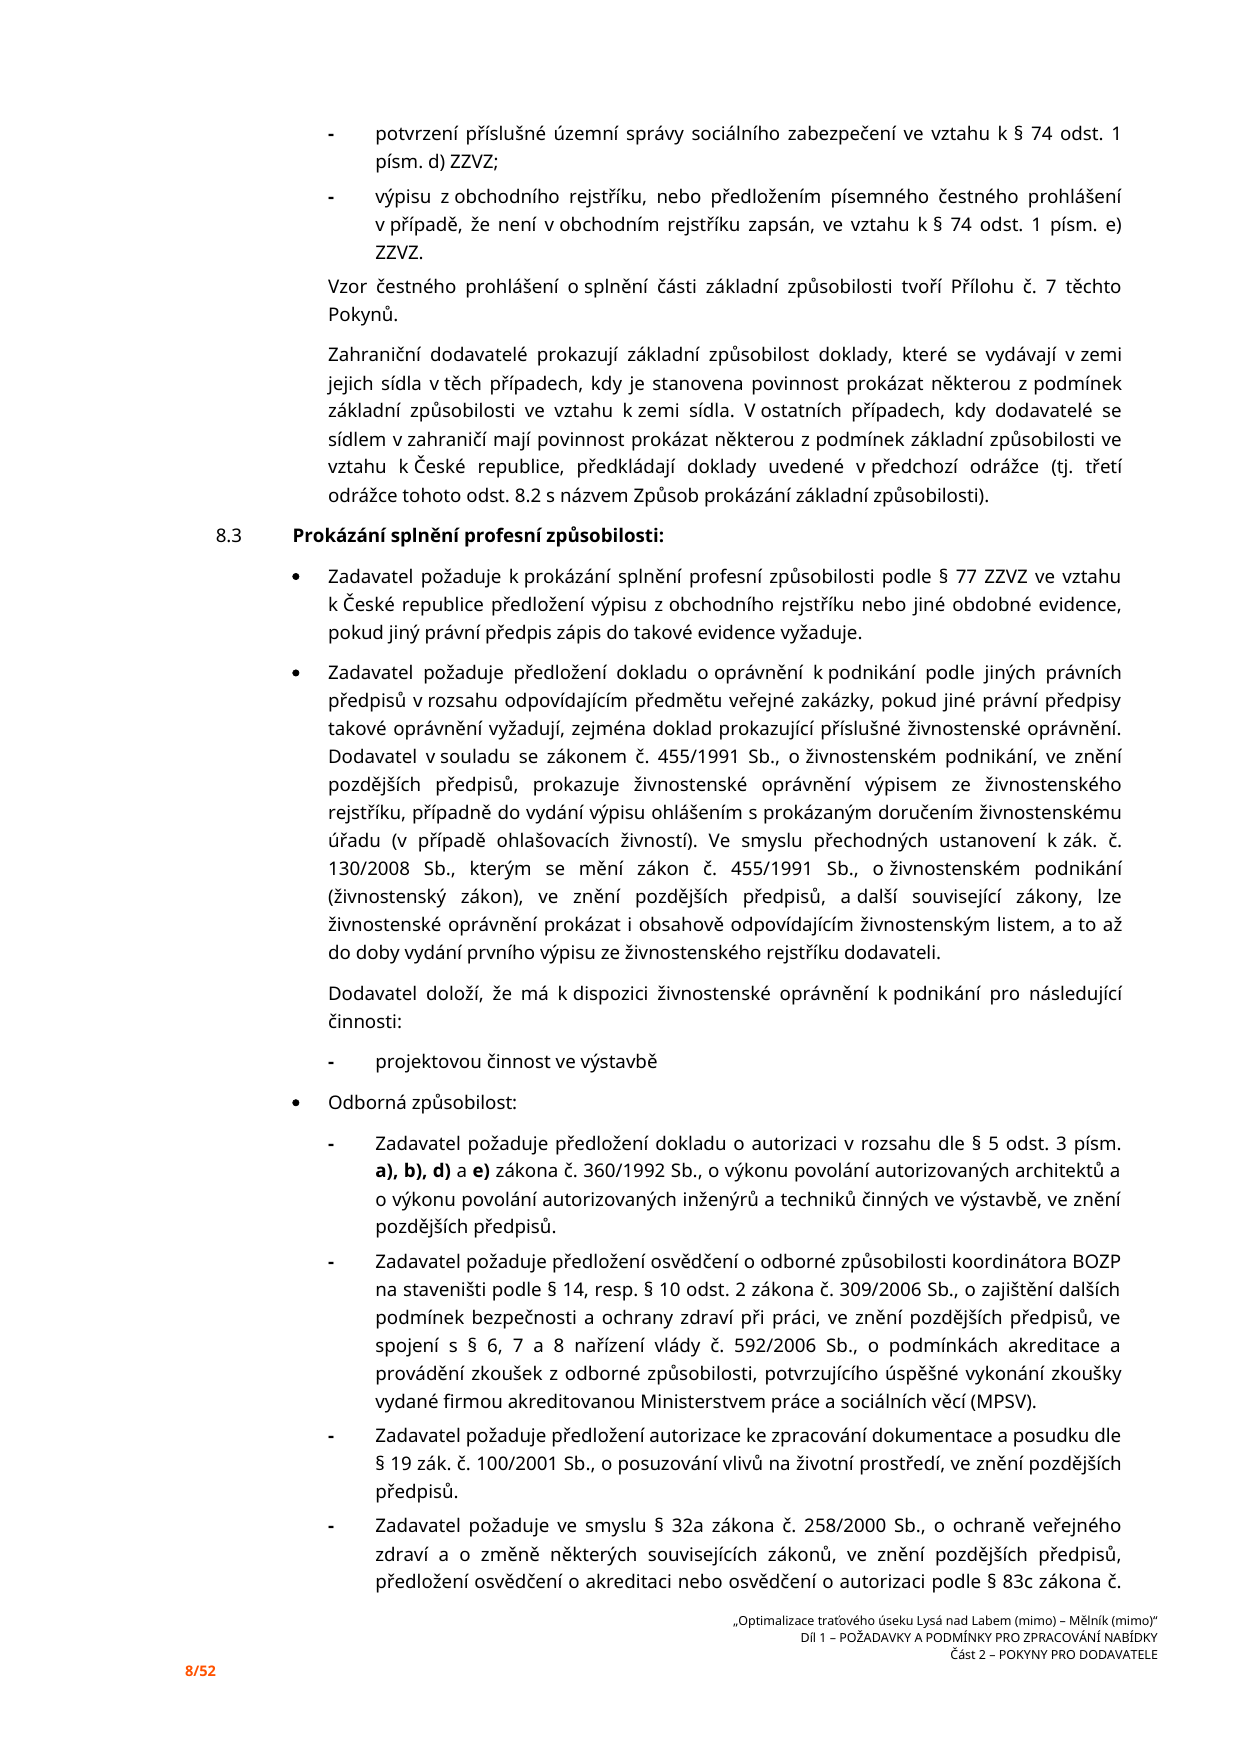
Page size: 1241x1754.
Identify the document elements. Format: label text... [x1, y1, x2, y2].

text Zadavatel požaduje předložení autorizace ke zpracování dokumentace a posudku dle § 19 zák. č. 100/2001 Sb., o posuzování vlivů na životní prostředí, ve znění pozdějších předpisů. [328, 1422, 1122, 1504]
text Prokázání splnění profesní způsobilosti: [216, 522, 1122, 548]
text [328, 1513, 1122, 1594]
text Zadavatel požaduje předložení osvědčení o odborné způsobilosti koordinátora BOZP na staveništi podle § 14, resp. § 10 odst. 2 zákona č. 309/2006 Sb., o zajištění dalších podmínek bezpečnosti a ochrany zdraví při práci, ve znění pozdějších předpisů, ve spojení s § 6, 7 a 8 nařízení vlády č. 592/2006 Sb., o podmínkách akreditace a provádění zkoušek z odborné způsobilosti, potvrzujícího úspěšné vykonání zkoušky vydané firmou akreditovanou Ministerstvem práce a sociálních věcí (MPSV). [328, 1248, 1122, 1414]
text Dodavatel doloží, že má k dispozici živnostenské oprávnění k podnikání pro následující činnosti: [328, 980, 1122, 1034]
text projektovou činnost ve výstavbě [328, 1049, 1122, 1074]
text Zadavatel požaduje předložení dokladu o oprávnění k podnikání podle jiných právních předpisů v rozsahu odpovídajícím předmětu veřejné zakázky, pokud jiné právní předpisy takové oprávnění vyžadují, zejména doklad prokazující příslušné živnostenské oprávnění. Dodavatel v souladu se zákonem č. 455/1991 Sb., o živnostenském podnikání, ve znění pozdějších předpisů, prokazuje živnostenské oprávnění výpisem ze živnostenského rejstříku, případně do vydání výpisu ohlášením s prokázaným doručením živnostenskému úřadu (v případě ohlašovacích živností). Ve smyslu přechodných ustanovení k zák. č. 130/2008 Sb., kterým se mění zákon č. 455/1991 Sb., o živnostenském podnikání (živnostenský zákon), ve znění pozdějších předpisů, a další související zákony, lze živnostenské oprávnění prokázat i obsahově odpovídajícím živnostenským listem, a to až do doby vydání prvního výpisu ze živnostenského rejstříku dodavateli. [292, 659, 1122, 965]
text Odborná způsobilost: [292, 1089, 1122, 1115]
text potvrzení příslušné územní správy sociálního zabezpečení ve vztahu k § 74 odst. 1 písm. d) ZZVZ; [328, 121, 1122, 174]
text výpisu z obchodního rejstříku, nebo předložením písemného čestného prohlášení v případě, že není v obchodním rejstříku zapsán, ve vztahu k § 74 odst. 1 písm. e) ZZVZ. [328, 183, 1122, 264]
text Zahraniční dodavatelé prokazují základní způsobilost doklady, které se vydávají v zemi jejich sídla v těch případech, kdy je stanovena povinnost prokázat některou z podmínek základní způsobilosti ve vztahu k zemi sídla. V ostatních případech, kdy dodavatelé se sídlem v zahraničí mají povinnost prokázat některou z podmínek základní způsobilosti ve vztahu k České republice, předkládají doklady uvedené v předchozí odrážce (tj. třetí odrážce tohoto odst. 8.2 s názvem Způsob prokázání základní způsobilosti). [328, 342, 1122, 507]
text Zadavatel požaduje k prokázání splnění profesní způsobilosti podle § 77 ZZVZ ve vztahu k České republice předložení výpisu z obchodního rejstříku nebo jiné obdobné evidence, pokud jiný právní předpis zápis do takové evidence vyžaduje. [292, 563, 1122, 644]
text Zadavatel požaduje předložení dokladu o autorizaci v rozsahu dle § 5 odst. 3 písm. a), b), d) a e) zákona č. 360/1992 Sb., o výkonu povolání autorizovaných architektů a o výkonu povolání autorizovaných inženýrů a techniků činných ve výstavbě, ve znění pozdějších předpisů. [328, 1130, 1122, 1239]
text Vzor čestného prohlášení o splnění části základní způsobilosti tvoří Přílohu č. 7 těchto Pokynů. [328, 273, 1122, 327]
